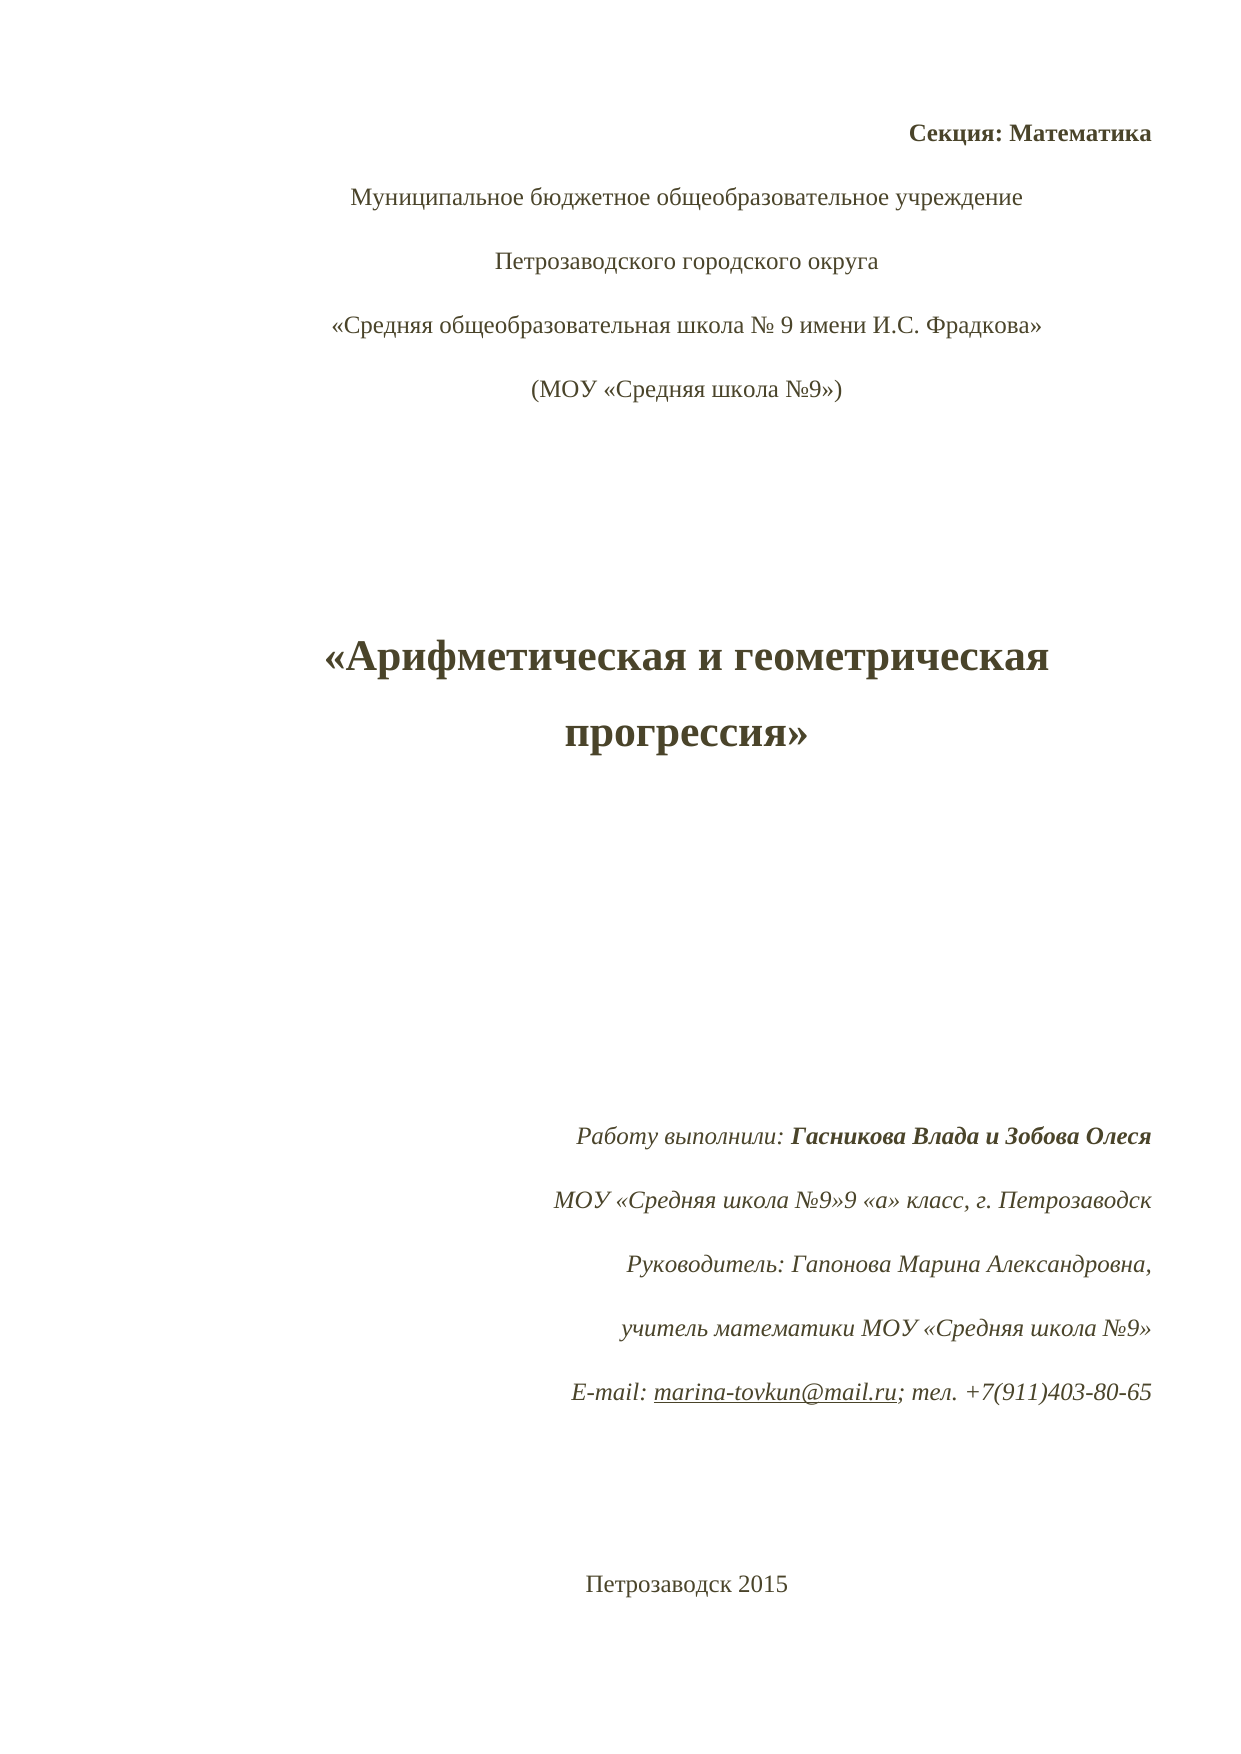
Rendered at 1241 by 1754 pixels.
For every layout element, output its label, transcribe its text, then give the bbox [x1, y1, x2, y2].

text Муниципальное бюджетное общеобразовательное учреждение [222, 182, 1152, 211]
text Секция: Математика [222, 118, 1152, 147]
text (МОУ «Средняя школа №9») [222, 374, 1152, 403]
text МОУ «Средняя школа №9»9 «а» класс, г. Петрозаводск [222, 1185, 1152, 1214]
text Работу выполнили: Гасникова Влада и Зобова Олеся [222, 1121, 1152, 1150]
text «Средняя общеобразовательная школа № 9 имени И.С. Фрадкова» [222, 310, 1152, 339]
text Е-mail: marina-tovkun@mail.ru; тел. +7(911)403-80-65 [222, 1377, 1152, 1406]
text Петрозаводского городского округа [222, 246, 1152, 275]
text «Арифметическая и геометрическая прогрессия» [222, 630, 1152, 756]
text учитель математики МОУ «Средняя школа №9» [222, 1313, 1152, 1342]
text Руководитель: Гапонова Марина Александровна, [222, 1249, 1152, 1278]
text Петрозаводск 2015 [222, 1569, 1152, 1598]
